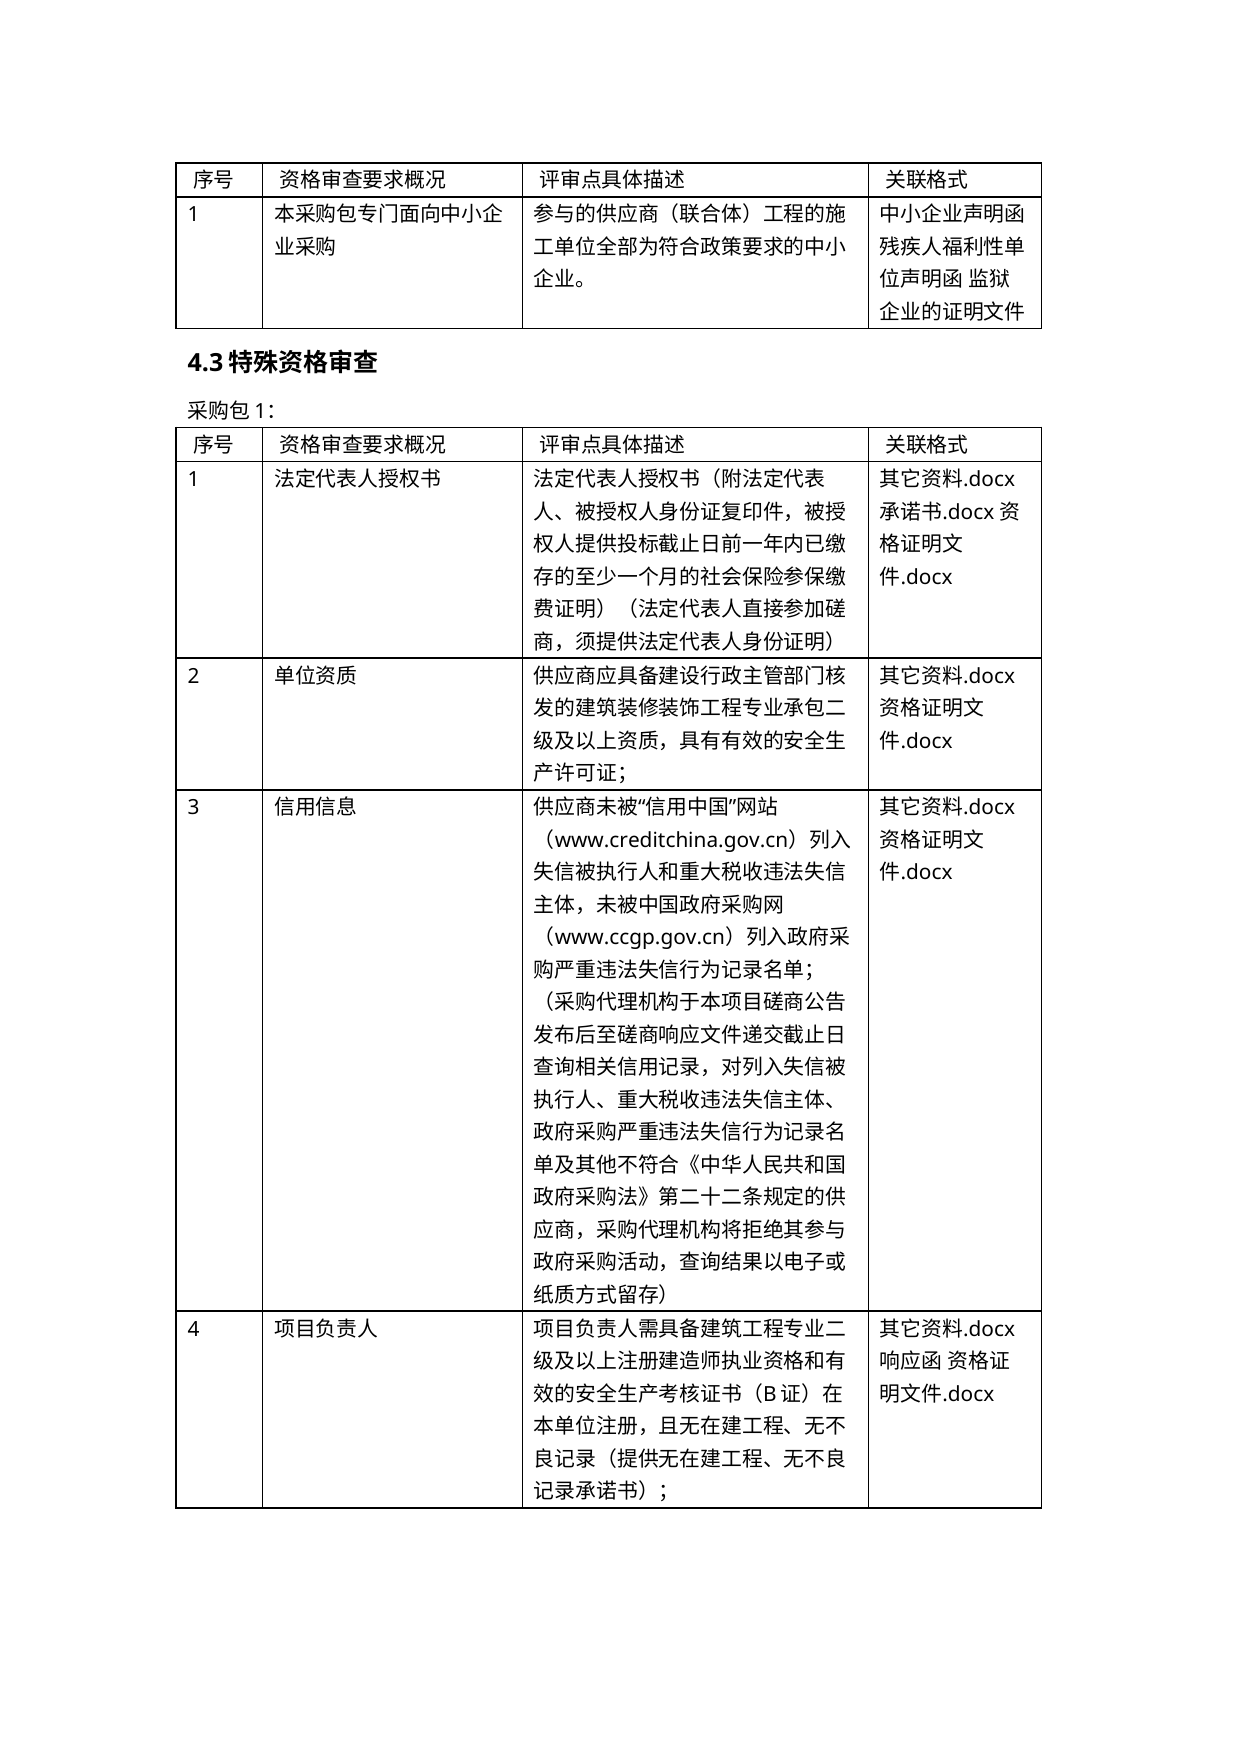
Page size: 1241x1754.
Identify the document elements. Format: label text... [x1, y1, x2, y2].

table_header 序号 [177, 164, 262, 196]
text 采购包1： [187, 394, 1053, 427]
table_cell 参与的供应商（联合体）工程的施工单位全部为符合政策要求的中小企业。 [523, 198, 868, 328]
table_header 关联格式 [869, 428, 1041, 461]
table_cell 4 [177, 1312, 262, 1507]
table_cell 其它资料.docx 承诺书.docx 资格证明文件.docx [869, 462, 1041, 657]
table_header 关联格式 [869, 164, 1041, 196]
table_cell 本采购包专门面向中小企业采购 [263, 198, 522, 328]
table_cell 3 [177, 791, 262, 1310]
table_header 评审点具体描述 [523, 164, 868, 196]
table_header 序号 [177, 428, 262, 461]
table_cell 信用信息 [263, 791, 522, 1310]
table_cell 供应商应具备建设行政主管部门核发的建筑装修装饰工程专业承包二级及以上资质，具有有效的安全生产许可证； [523, 659, 868, 789]
table_cell 其它资料.docx 资格证明文件.docx [869, 659, 1041, 789]
table_cell 项目负责人需具备建筑工程专业二级及以上注册建造师执业资格和有效的安全生产考核证书（B证）在本单位注册，且无在建工程、无不良记录（提供无在建工程、无不良记录承诺书）； [523, 1312, 868, 1507]
table_cell 供应商未被“信用中国”网站（www.creditchina.gov.cn）列入失信被执行人和重大税收违法失信主体，未被中国政府采购网（www.ccgp.gov.cn）列入政府采购严重违法失信行为记录名单；（采购代理机构于本项目磋商公告发布后至磋商响应文件递交截止日查询相关信用记录，对列入失信被执行人、重大税收违法失信主体、政府采购严重违法失信行为记录名单及其他不符合《中华人民共和国政府采购法》第二十二条规定的供应商，采购代理机构将拒绝其参与政府采购活动，查询结果以电子或纸质方式留存） [523, 791, 868, 1310]
table_cell 其它资料.docx 资格证明文件.docx [869, 791, 1041, 1310]
table_header 资格审查要求概况 [263, 164, 522, 196]
text 4.3特殊资格审查 [187, 329, 1053, 394]
table_cell 法定代表人授权书（附法定代表人、被授权人身份证复印件，被授权人提供投标截止日前一年内已缴存的至少一个月的社会保险参保缴费证明）（法定代表人直接参加磋商，须提供法定代表人身份证明） [523, 462, 868, 657]
table_cell 2 [177, 659, 262, 789]
table_cell 项目负责人 [263, 1312, 522, 1507]
table_cell 单位资质 [263, 659, 522, 789]
table_cell 中小企业声明函 残疾人福利性单位声明函 监狱企业的证明文件 [869, 198, 1041, 328]
table_cell 1 [177, 462, 262, 657]
table_cell 法定代表人授权书 [263, 462, 522, 657]
table_cell 1 [177, 198, 262, 328]
table_header 评审点具体描述 [523, 428, 868, 461]
table_cell 其它资料.docx 响应函 资格证明文件.docx [869, 1312, 1041, 1507]
table_header 资格审查要求概况 [263, 428, 522, 461]
